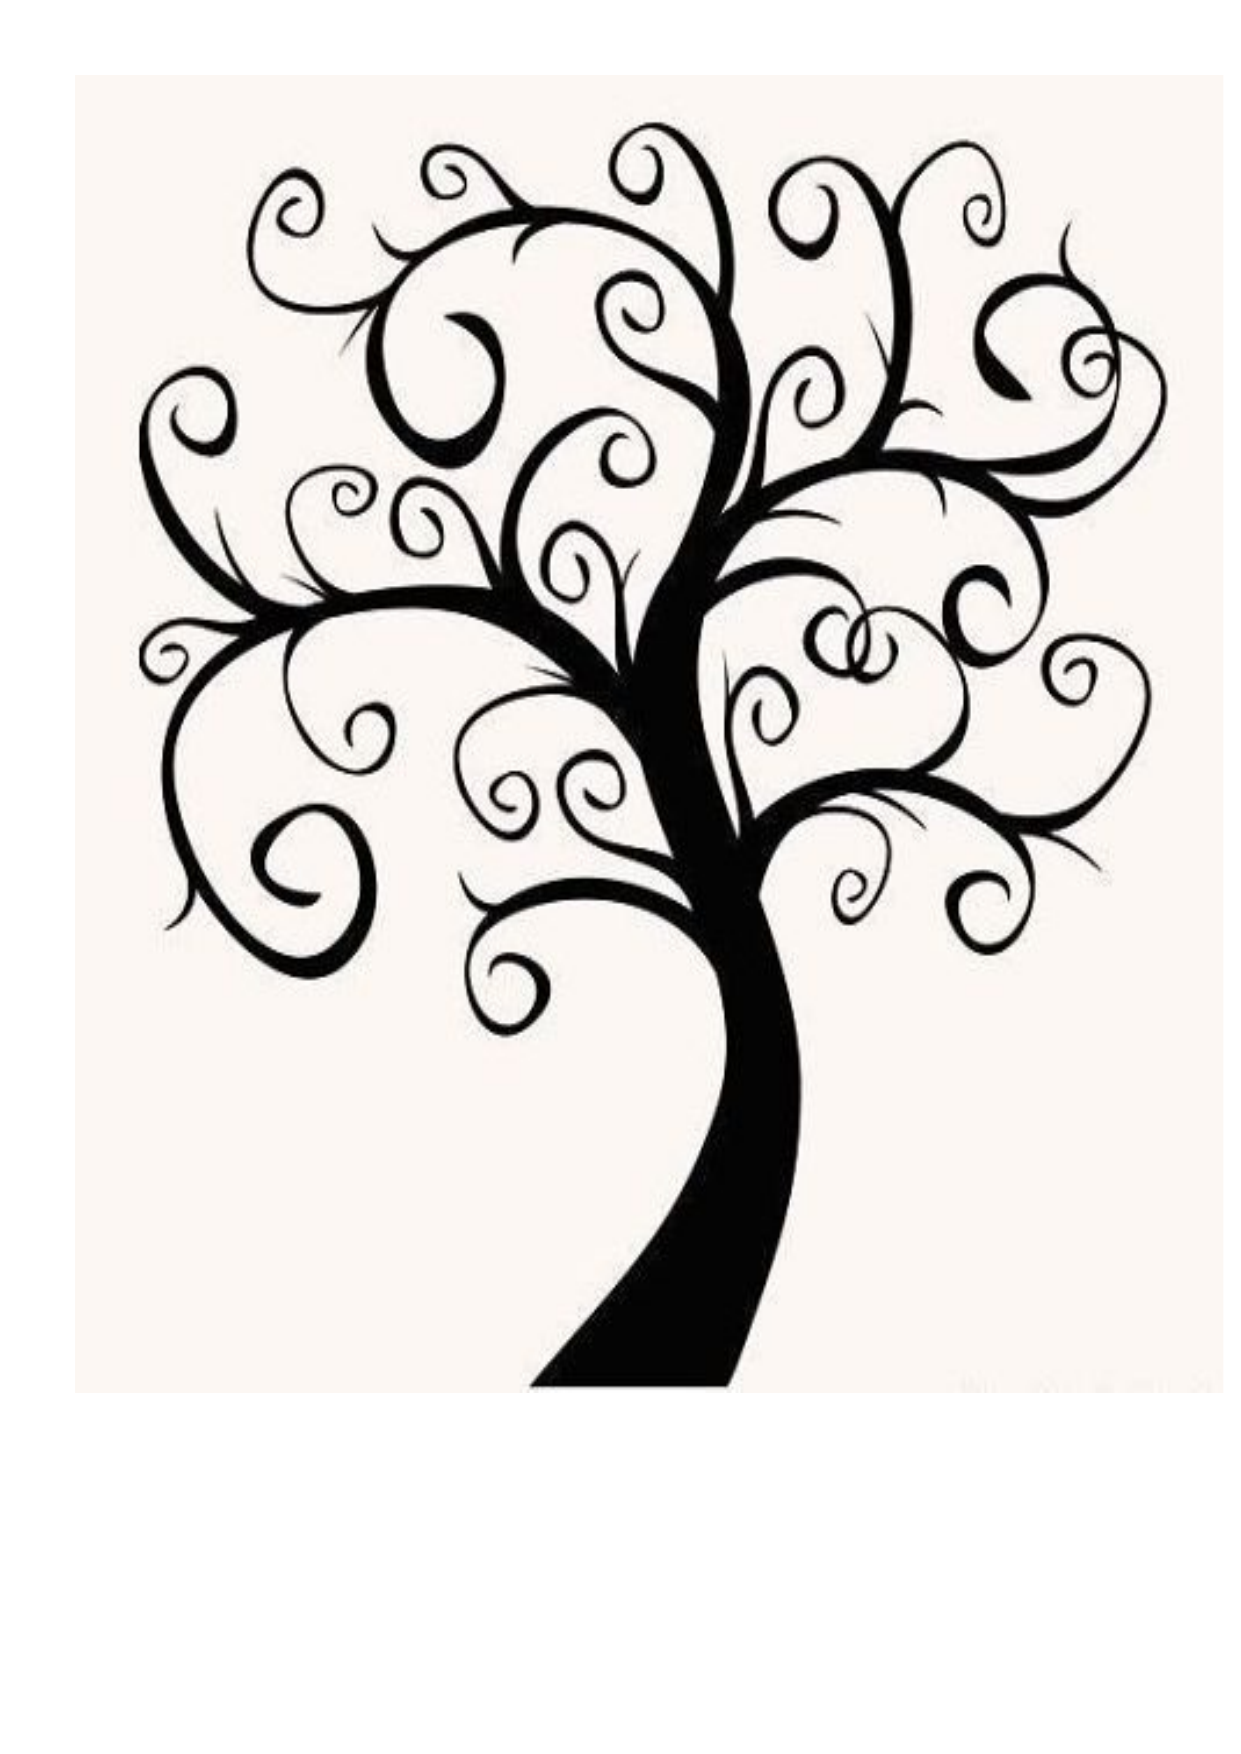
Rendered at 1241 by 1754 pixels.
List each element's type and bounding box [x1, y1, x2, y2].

picture [75, 75, 1224, 1393]
